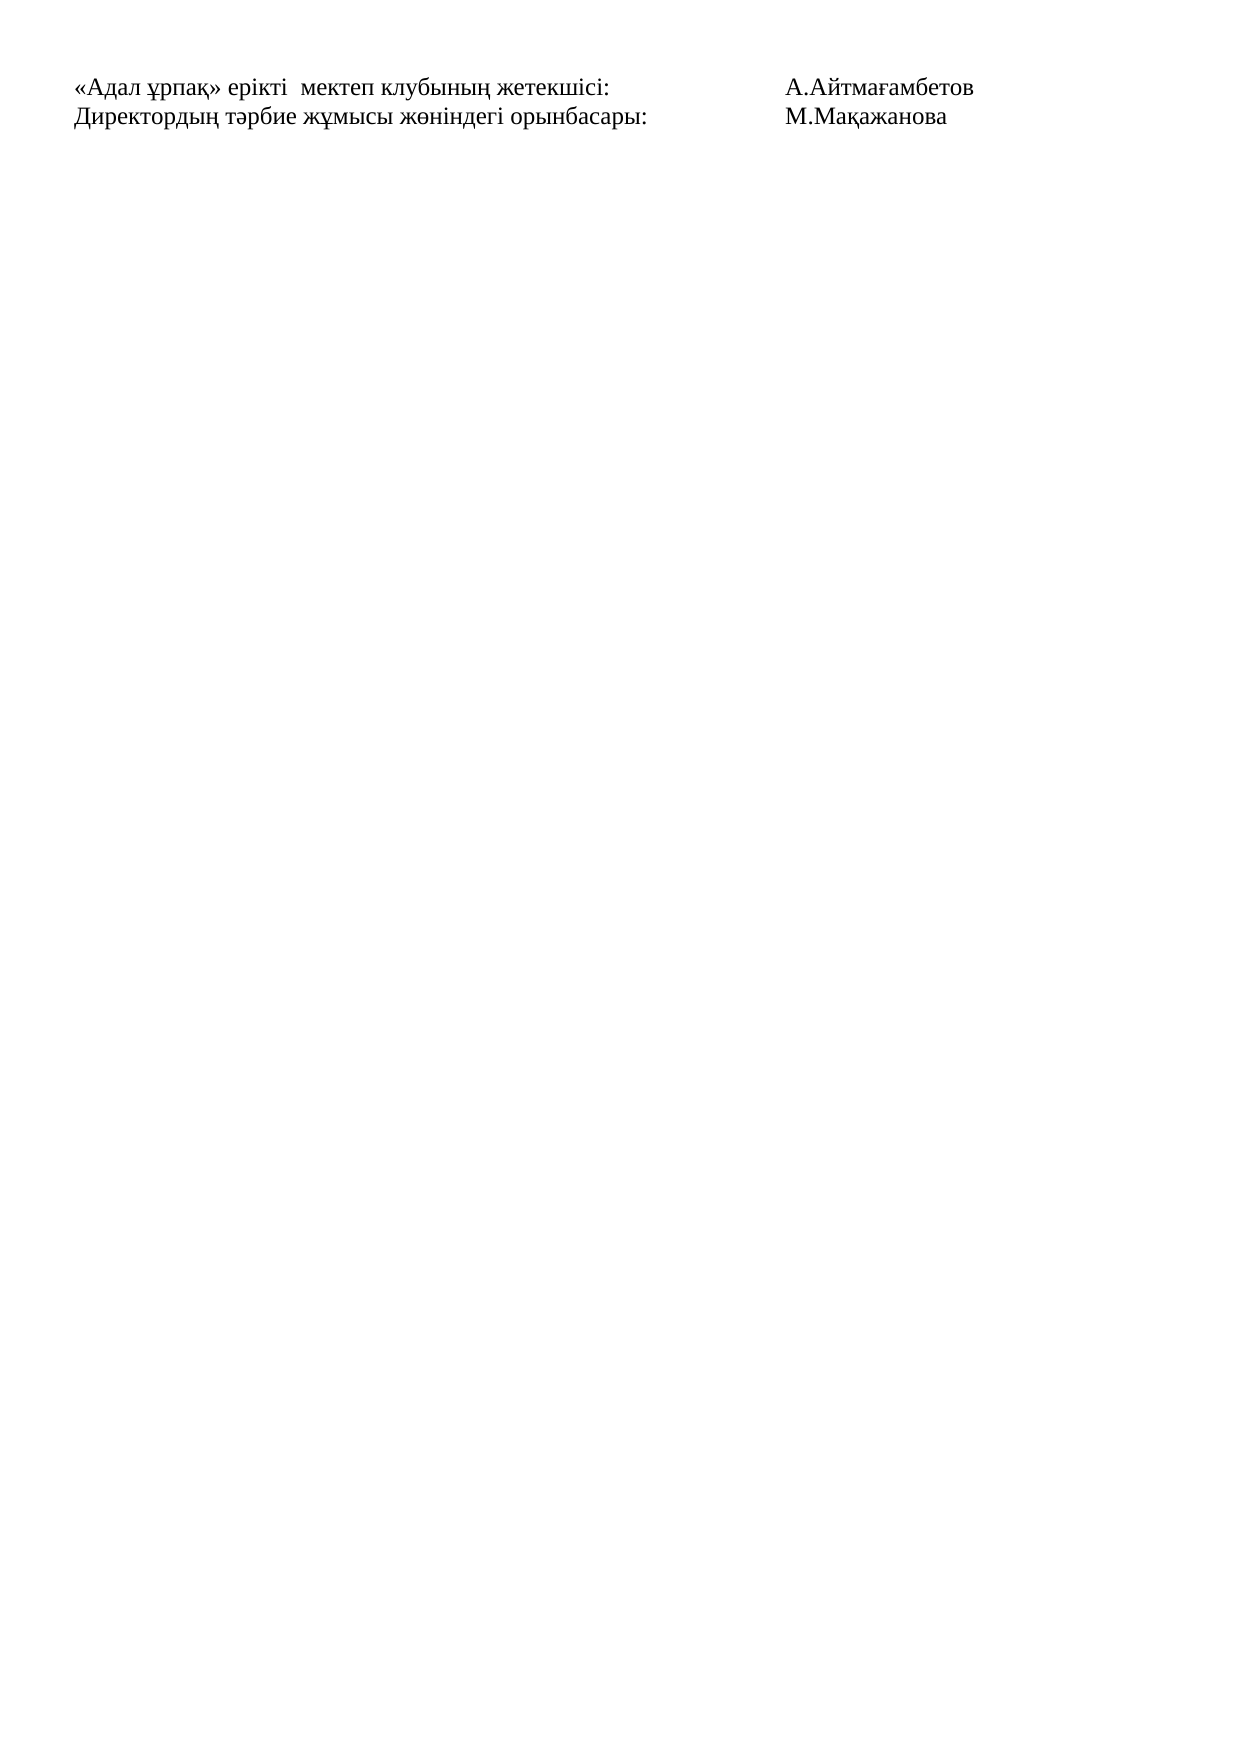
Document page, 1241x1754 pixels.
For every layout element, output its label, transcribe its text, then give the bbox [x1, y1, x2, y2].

text Директордың тәрбие жұмысы жөніндегі орынбасары: М.Мақажанова [74, 101, 1217, 130]
text «Адал ұрпақ» ерікті мектеп клубының жетекшісі: А.Айтмағамбетов [74, 72, 1217, 101]
